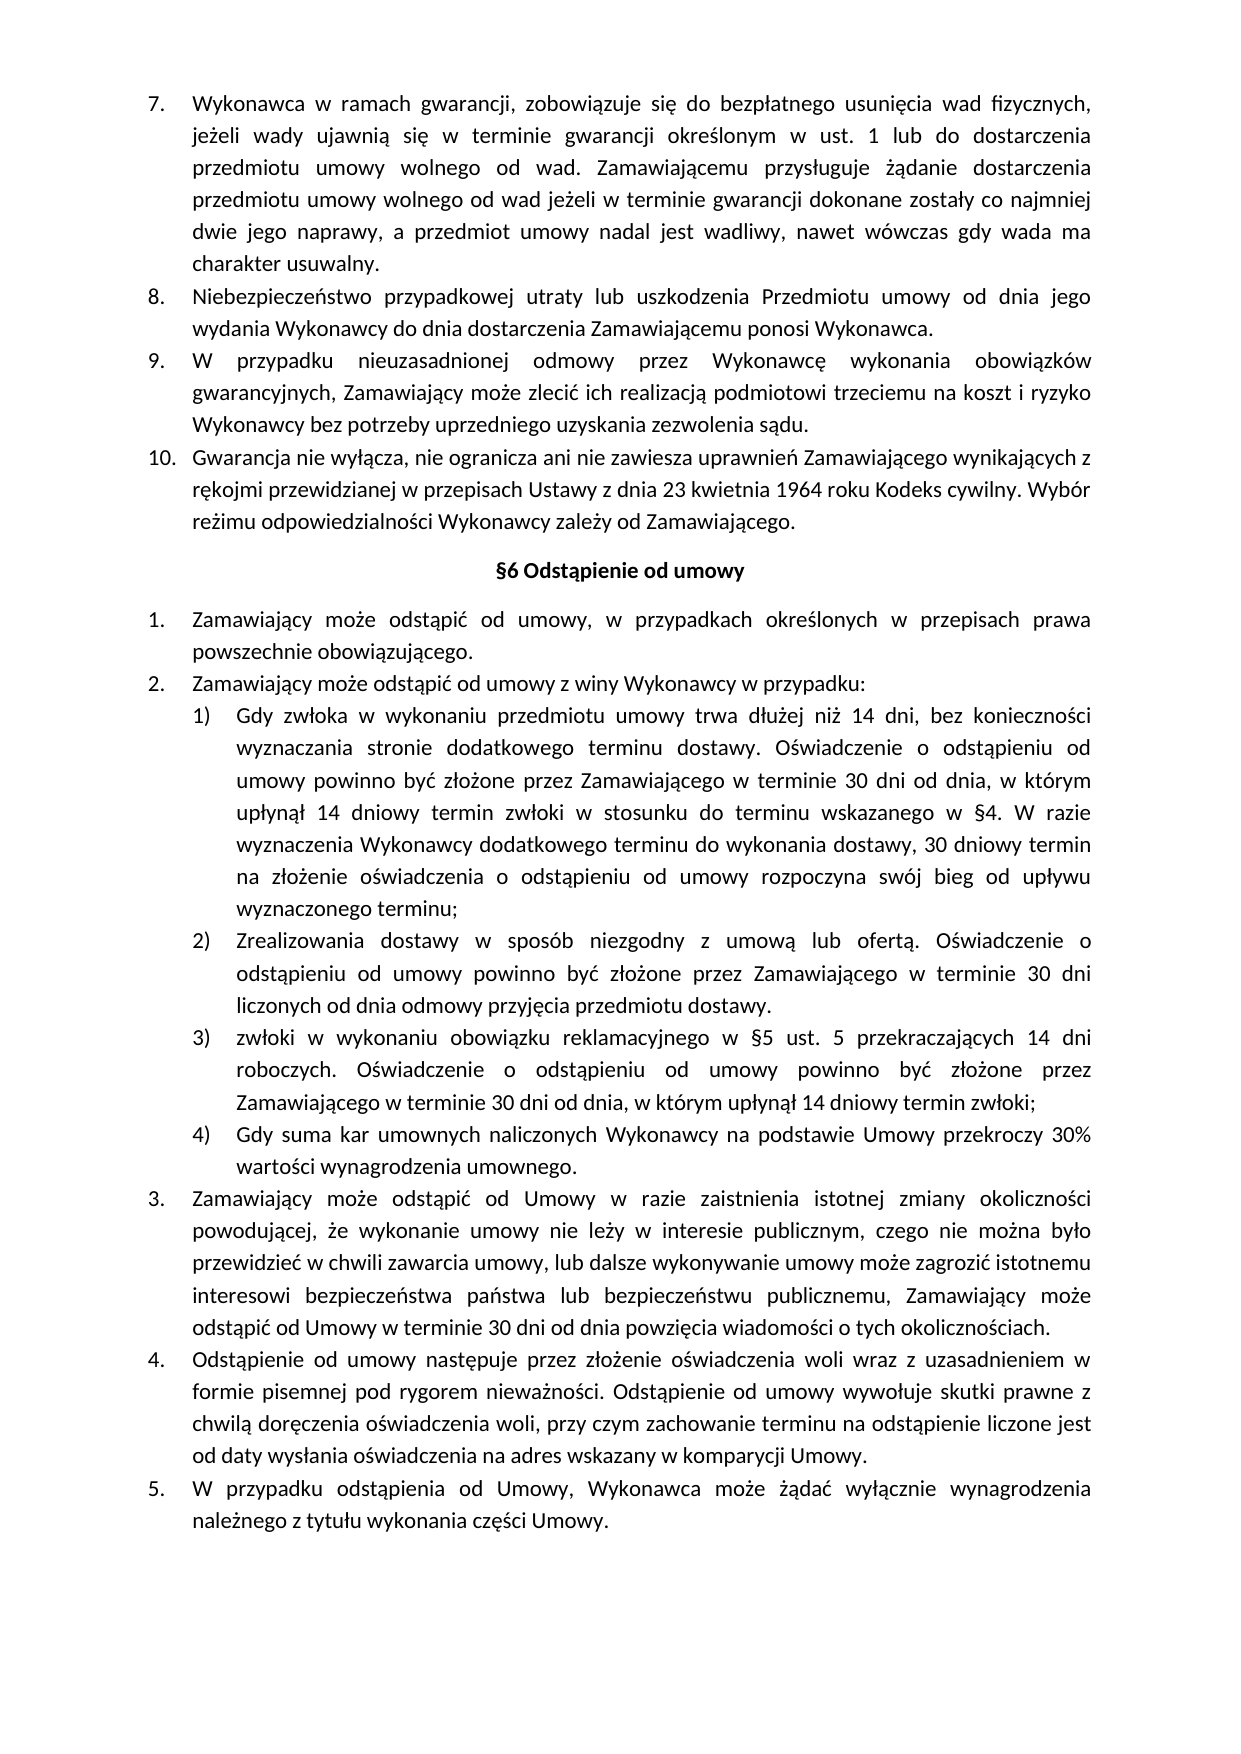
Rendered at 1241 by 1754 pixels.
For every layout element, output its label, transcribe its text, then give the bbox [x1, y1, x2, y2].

list W przypadku nieuzasadnionej odmowy przez Wykonawcę wykonania obowiązków gwarancyjnych, Zamawiający może zlecić ich realizacją podmiotowi trzeciemu na koszt i ryzyko Wykonawcy bez potrzeby uprzedniego uzyskania zezwolenia sądu. [148, 346, 1093, 438]
list Wykonawca w ramach gwarancji, zobowiązuje się do bezpłatnego usunięcia wad fizycznych, jeżeli wady ujawnią się w terminie gwarancji określonym w ust. 1 lub do dostarczenia przedmiotu umowy wolnego od wad. Zamawiającemu przysługuje żądanie dostarczenia przedmiotu umowy wolnego od wad jeżeli w terminie gwarancji dokonane zostały co najmniej dwie jego naprawy, a przedmiot umowy nadal jest wadliwy, nawet wówczas gdy wada ma charakter usuwalny. [148, 89, 1093, 278]
list Gdy suma kar umownych naliczonych Wykonawcy na podstawie Umowy przekroczy 30% wartości wynagrodzenia umownego. [192, 1120, 1093, 1180]
list Gwarancja nie wyłącza, nie ogranicza ani nie zawiesza uprawnień Zamawiającego wynikających z rękojmi przewidzianej w przepisach Ustawy z dnia 23 kwietnia 1964 roku Kodeks cywilny. Wybór reżimu odpowiedzialności Wykonawcy zależy od Zamawiającego. [148, 443, 1093, 535]
list Niebezpieczeństwo przypadkowej utraty lub uszkodzenia Przedmiotu umowy od dnia jego wydania Wykonawcy do dnia dostarczenia Zamawiającemu ponosi Wykonawca. [148, 282, 1093, 342]
list W przypadku odstąpienia od Umowy, Wykonawca może żądać wyłącznie wynagrodzenia należnego z tytułu wykonania części Umowy. [148, 1474, 1093, 1534]
list Zamawiający może odstąpić od Umowy w razie zaistnienia istotnej zmiany okoliczności powodującej, że wykonanie umowy nie leży w interesie publicznym, czego nie można było przewidzieć w chwili zawarcia umowy, lub dalsze wykonywanie umowy może zagrozić istotnemu interesowi bezpieczeństwa państwa lub bezpieczeństwu publicznemu, Zamawiający może odstąpić od Umowy w terminie 30 dni od dnia powzięcia wiadomości o tych okolicznościach. [148, 1184, 1093, 1341]
list Zamawiający może odstąpić od umowy z winy Wykonawcy w przypadku: [148, 669, 1093, 697]
list Zamawiający może odstąpić od umowy, w przypadkach określonych w przepisach prawa powszechnie obowiązującego. [148, 605, 1093, 665]
list Odstąpienie od umowy następuje przez złożenie oświadczenia woli wraz z uzasadnieniem w formie pisemnej pod rygorem nieważności. Odstąpienie od umowy wywołuje skutki prawne z chwilą doręczenia oświadczenia woli, przy czym zachowanie terminu na odstąpienie liczone jest od daty wysłania oświadczenia na adres wskazany w komparycji Umowy. [148, 1345, 1093, 1470]
text §6 Odstąpienie od umowy [148, 556, 1093, 584]
list Zrealizowania dostawy w sposób niezgodny z umową lub ofertą. Oświadczenie o odstąpieniu od umowy powinno być złożone przez Zamawiającego w terminie 30 dni liczonych od dnia odmowy przyjęcia przedmiotu dostawy. [192, 927, 1093, 1019]
list zwłoki w wykonaniu obowiązku reklamacyjnego w §5 ust. 5 przekraczających 14 dni roboczych. Oświadczenie o odstąpieniu od umowy powinno być złożone przez Zamawiającego w terminie 30 dni od dnia, w którym upłynął 14 dniowy termin zwłoki; [192, 1023, 1093, 1116]
list Gdy zwłoka w wykonaniu przedmiotu umowy trwa dłużej niż 14 dni, bez konieczności wyznaczania stronie dodatkowego terminu dostawy. Oświadczenie o odstąpieniu od umowy powinno być złożone przez Zamawiającego w terminie 30 dni od dnia, w którym upłynął 14 dniowy termin zwłoki w stosunku do terminu wskazanego w §4. W razie wyznaczenia Wykonawcy dodatkowego terminu do wykonania dostawy, 30 dniowy termin na złożenie oświadczenia o odstąpieniu od umowy rozpoczyna swój bieg od upływu wyznaczonego terminu; [192, 701, 1093, 922]
